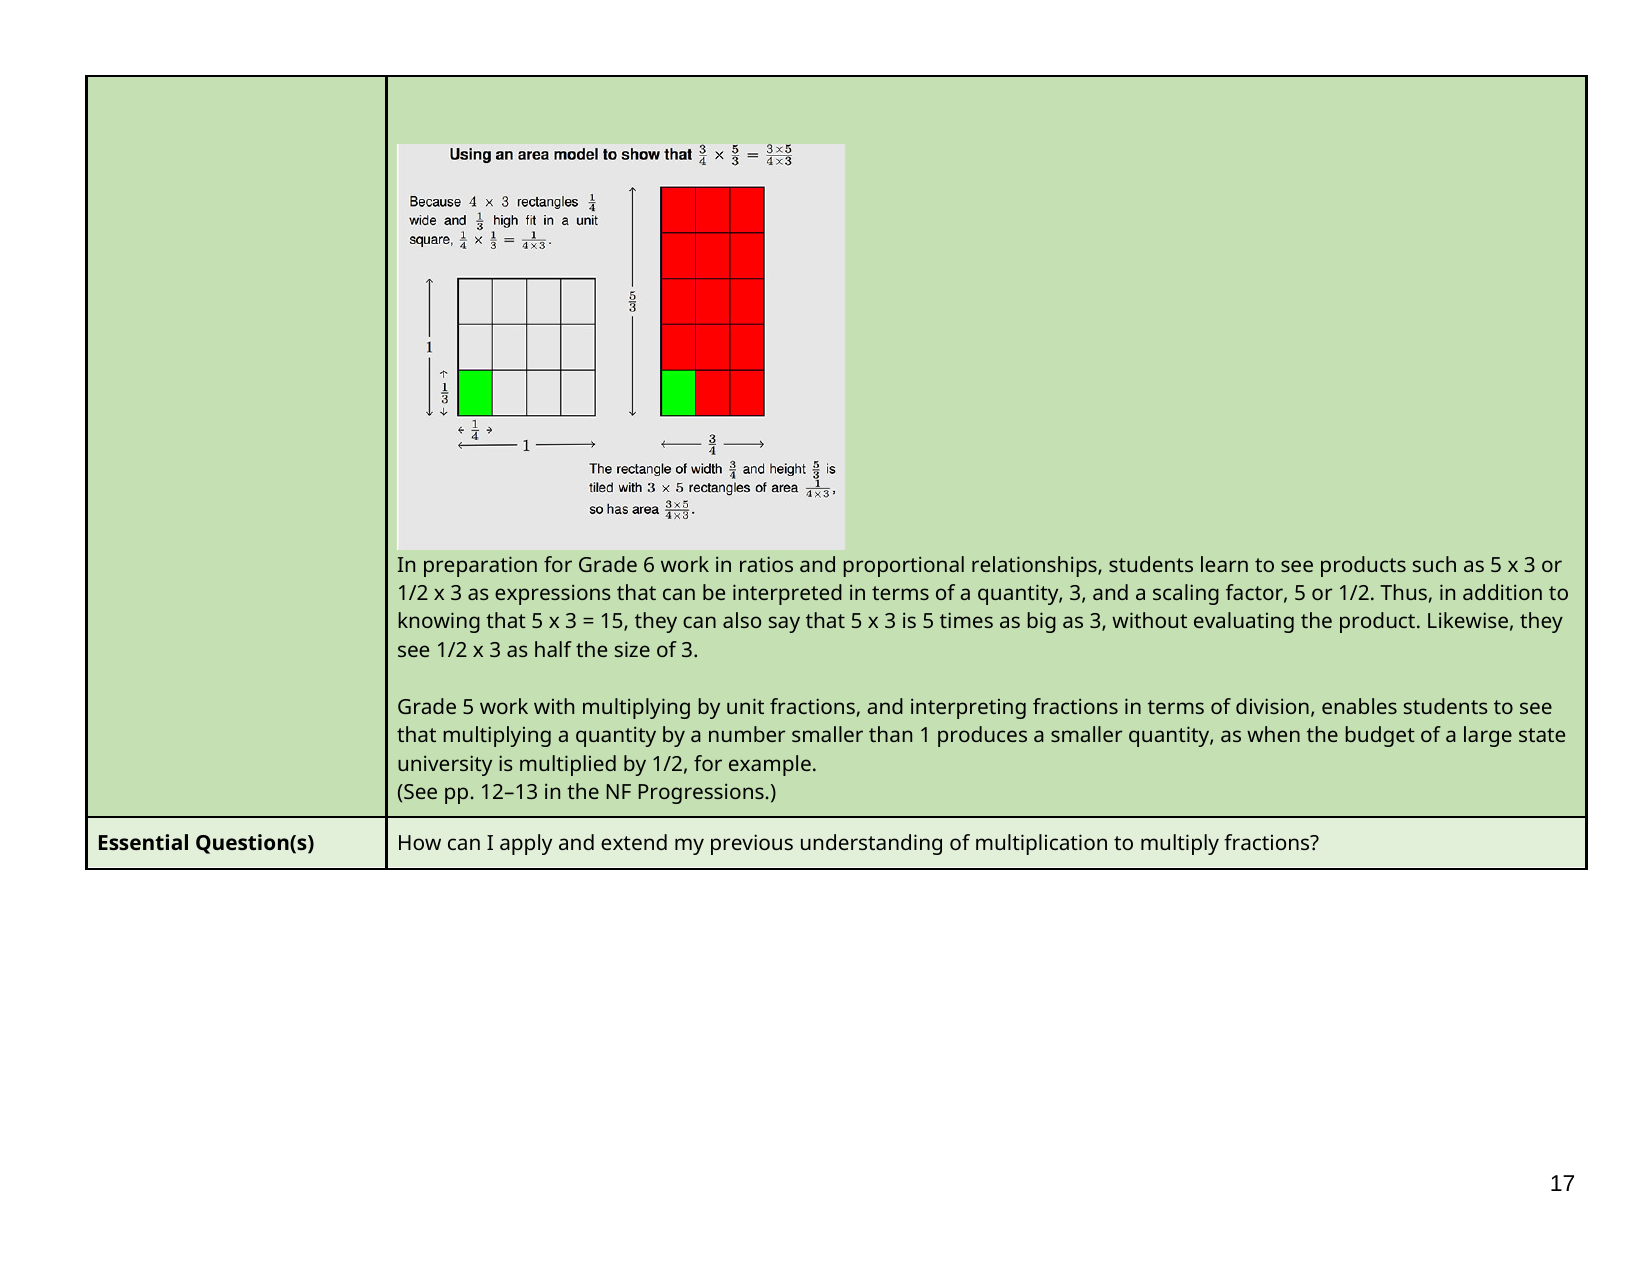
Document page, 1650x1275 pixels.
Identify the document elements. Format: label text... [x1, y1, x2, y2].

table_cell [388, 77, 1585, 816]
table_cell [88, 77, 385, 816]
table_cell How can I apply and extend my previous understanding of multiplication to multiply fractions? [388, 818, 1585, 867]
picture [396, 144, 846, 550]
table_cell Essential Question(s) [88, 818, 385, 867]
